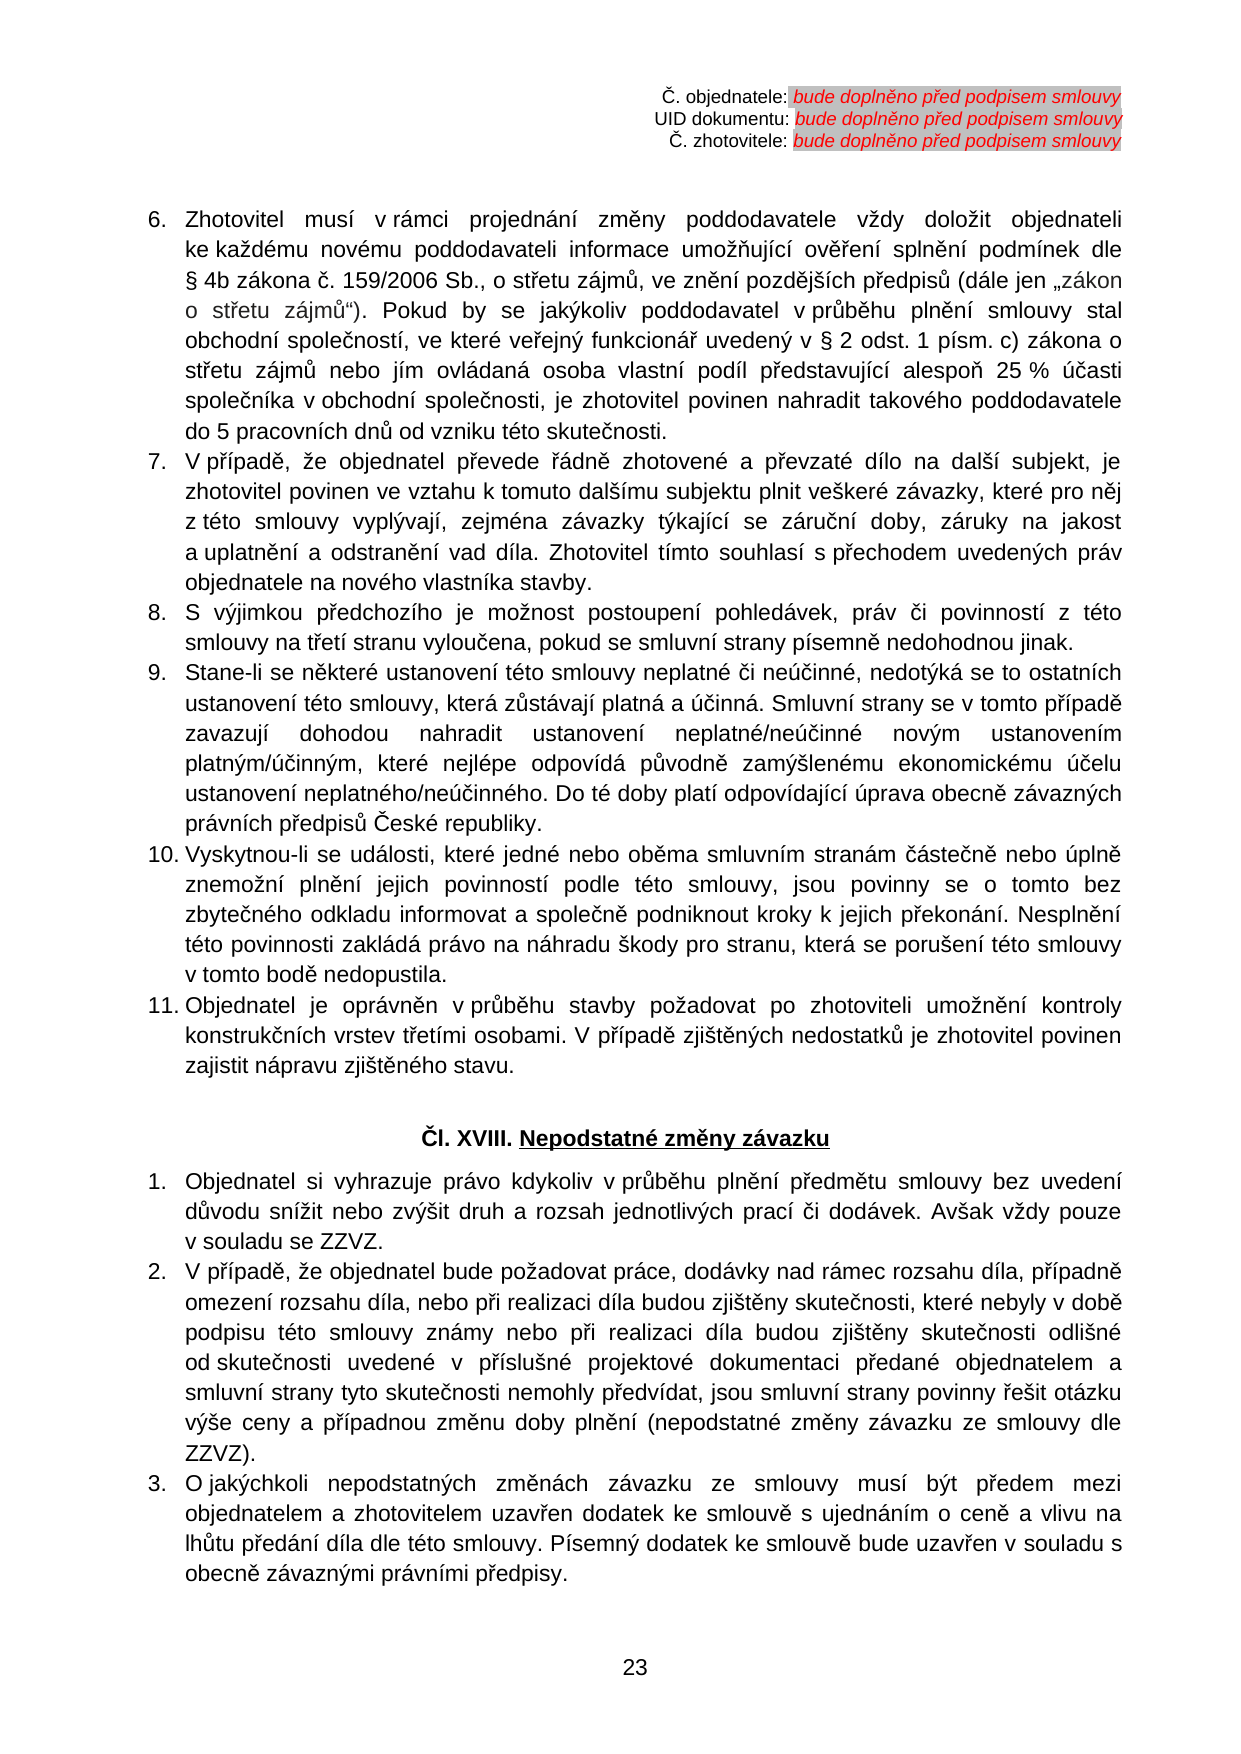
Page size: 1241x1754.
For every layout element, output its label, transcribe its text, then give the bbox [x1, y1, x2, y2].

list S výjimkou předchozího je možnost postoupení pohledávek, práv či povinností z této smlouvy na třetí stranu vyloučena, pokud se smluvní strany písemně nedohodnou jinak. [148, 599, 1122, 655]
list Stane-li se některé ustanovení této smlouvy neplatné či neúčinné, nedotýká se to ostatních ustanovení této smlouvy, která zůstávají platná a účinná. Smluvní strany se v tomto případě zavazují dohodou nahradit ustanovení neplatné/neúčinné novým ustanovením platným/účinným, které nejlépe odpovídá původně zamýšlenému ekonomickému účelu ustanovení neplatného/neúčinného. Do té doby platí odpovídající úprava obecně závazných právních předpisů České republiky. [148, 659, 1122, 837]
list V případě, že objednatel převede řádně zhotovené a převzaté dílo na další subjekt, je zhotovitel povinen ve vztahu k tomuto dalšímu subjektu plnit veškeré závazky, které pro něj z této smlouvy vyplývají, zejména závazky týkající se záruční doby, záruky na jakost a uplatnění a odstranění vad díla. Zhotovitel tímto souhlasí s přechodem uvedených práv objednatele na nového vlastníka stavby. [148, 448, 1122, 595]
list V případě, že objednatel bude požadovat práce, dodávky nad rámec rozsahu díla, případně omezení rozsahu díla, nebo při realizaci díla budou zjištěny skutečnosti, které nebyly v době podpisu této smlouvy známy nebo při realizaci díla budou zjištěny skutečnosti odlišné od skutečnosti uvedené v příslušné projektové dokumentaci předané objednatelem a smluvní strany tyto skutečnosti nemohly předvídat, jsou smluvní strany povinny řešit otázku výše ceny a případnou změnu doby plnění (nepodstatné změny závazku ze smlouvy dle ZZVZ). [148, 1258, 1122, 1466]
list Zhotovitel musí v rámci projednání změny poddodavatele vždy doložit objednateli ke každému novému poddodavateli informace umožňující ověření splnění podmínek dle § 4b zákona č. 159/2006 Sb., o střetu zájmů, ve znění pozdějších předpisů (dále jen „zákon o střetu zájmů“). Pokud by se jakýkoliv poddodavatel v průběhu plnění smlouvy stal obchodní společností, ve které veřejný funkcionář uvedený v § 2 odst. 1 písm. c) zákona o střetu zájmů nebo jím ovládaná osoba vlastní podíl představující alespoň 25 % účasti společníka v obchodní společnosti, je zhotovitel povinen nahradit takového poddodavatele do 5 pracovních dnů od vzniku této skutečnosti. [148, 206, 1122, 444]
list Objednatel si vyhrazuje právo kdykoliv v průběhu plnění předmětu smlouvy bez uvedení důvodu snížit nebo zvýšit druh a rozsah jednotlivých prací či dodávek. Avšak vždy pouze v souladu se ZZVZ. [148, 1168, 1122, 1254]
text Nepodstatné změny závazku [148, 1125, 1122, 1151]
list Vyskytnou-li se události, které jedné nebo oběma smluvním stranám částečně nebo úplně znemožní plnění jejich povinností podle této smlouvy, jsou povinny se o tomto bez zbytečného odkladu informovat a společně podniknout kroky k jejich překonání. Nesplnění této povinnosti zakládá právo na náhradu škody pro stranu, která se porušení této smlouvy v tomto bodě nedopustila. [148, 841, 1122, 988]
list Objednatel je oprávněn v průběhu stavby požadovat po zhotoviteli umožnění kontroly konstrukčních vrstev třetími osobami. V případě zjištěných nedostatků je zhotovitel povinen zajistit nápravu zjištěného stavu. [148, 992, 1122, 1078]
list O jakýchkoli nepodstatných změnách závazku ze smlouvy musí být předem mezi objednatelem a zhotovitelem uzavřen dodatek ke smlouvě s ujednáním o ceně a vlivu na lhůtu předání díla dle této smlouvy. Písemný dodatek ke smlouvě bude uzavřen v souladu s obecně závaznými právními předpisy. [148, 1470, 1122, 1587]
